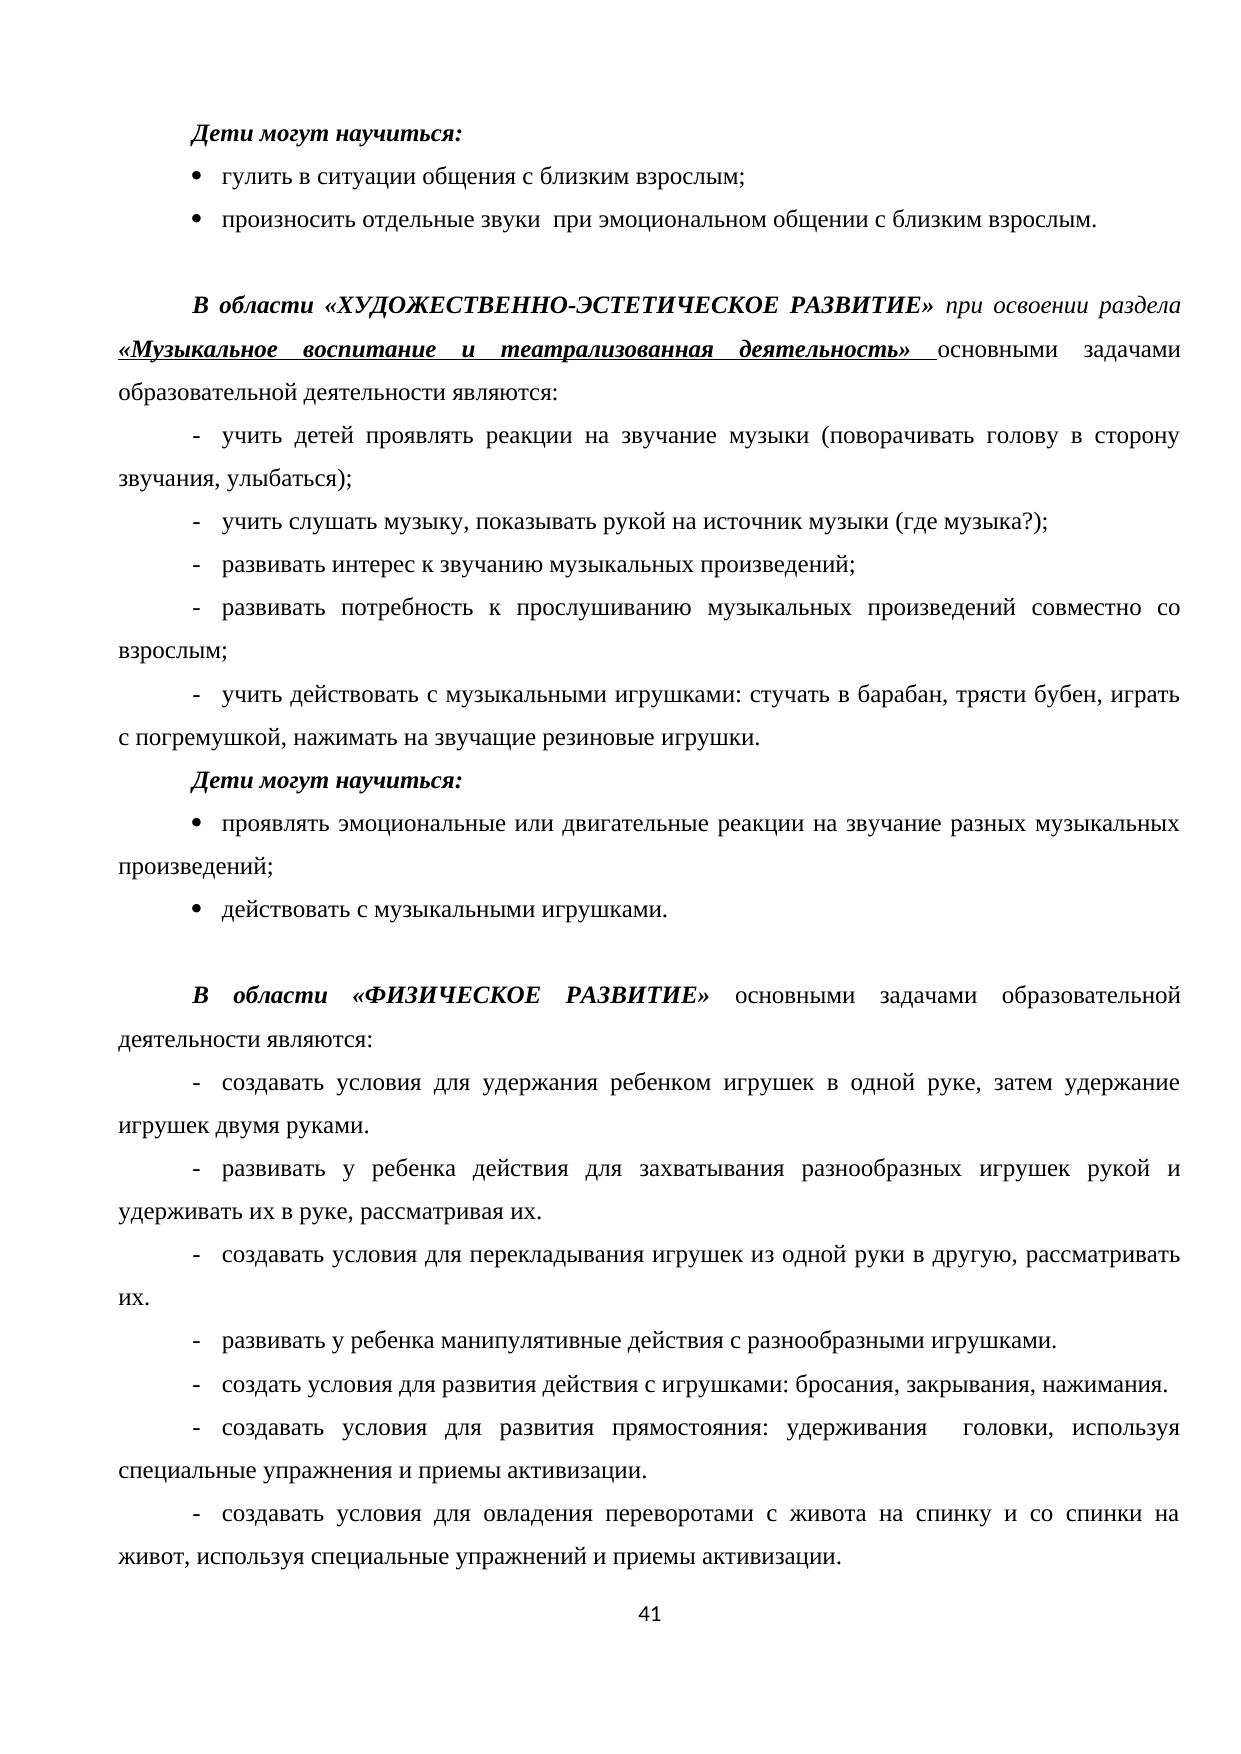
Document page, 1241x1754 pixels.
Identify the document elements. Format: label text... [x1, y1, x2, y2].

list проявлять эмоциональные или двигательные реакции на звучание разных музыкальных произведений; [118, 808, 1181, 880]
list учить слушать музыку, показывать рукой на источник музыки (где музыка?); [118, 506, 1181, 535]
list развивать интерес к звучанию музыкальных произведений; [118, 549, 1181, 578]
list создавать условия для перекладывания игрушек из одной руки в другую, рассматривать их. [118, 1239, 1181, 1311]
list гулить в ситуации общения с близким взрослым; [118, 161, 1181, 190]
text Дети могут научиться: [118, 118, 1181, 147]
text В области «ХУДОЖЕСТВЕННО-ЭСТЕТИЧЕСКОЕ РАЗВИТИЕ» при освоении раздела «Музыкальное воспитание и театрализованная деятельность» основными задачами образовательной деятельности являются: [118, 291, 1181, 406]
text В области «ФИЗИЧЕСКОЕ РАЗВИТИЕ» основными задачами образовательной деятельности являются: [118, 981, 1181, 1052]
list развивать у ребенка действия для захватывания разнообразных игрушек рукой и удерживать их в руке, рассматривая их. [118, 1153, 1181, 1225]
text Дети могут научиться: [118, 765, 1181, 794]
list создавать условия для удержания ребенком игрушек в одной руке, затем удержание игрушек двумя руками. [118, 1067, 1181, 1139]
list учить детей проявлять реакции на звучание музыки (поворачивать голову в сторону звучания, улыбаться); [118, 420, 1181, 492]
list создавать условия для развития прямостояния: удерживания головки, используя специальные упражнения и приемы активизации. [118, 1412, 1181, 1484]
list учить действовать с музыкальными игрушками: стучать в барабан, трясти бубен, играть с погремушкой, нажимать на звучащие резиновые игрушки. [118, 679, 1181, 751]
list действовать с музыкальными игрушками. [118, 894, 1181, 923]
list развивать у ребенка манипулятивные действия с разнообразными игрушками. [118, 1326, 1181, 1354]
list произносить отдельные звуки при эмоциональном общении с близким взрослым. [118, 204, 1181, 233]
list развивать потребность к прослушиванию музыкальных произведений совместно со взрослым; [118, 592, 1181, 664]
list создавать условия для овладения переворотами с живота на спинку и со спинки на живот, используя специальные упражнений и приемы активизации. [118, 1498, 1181, 1570]
list создать условия для развития действия с игрушками: бросания, закрывания, нажимания. [118, 1369, 1181, 1397]
